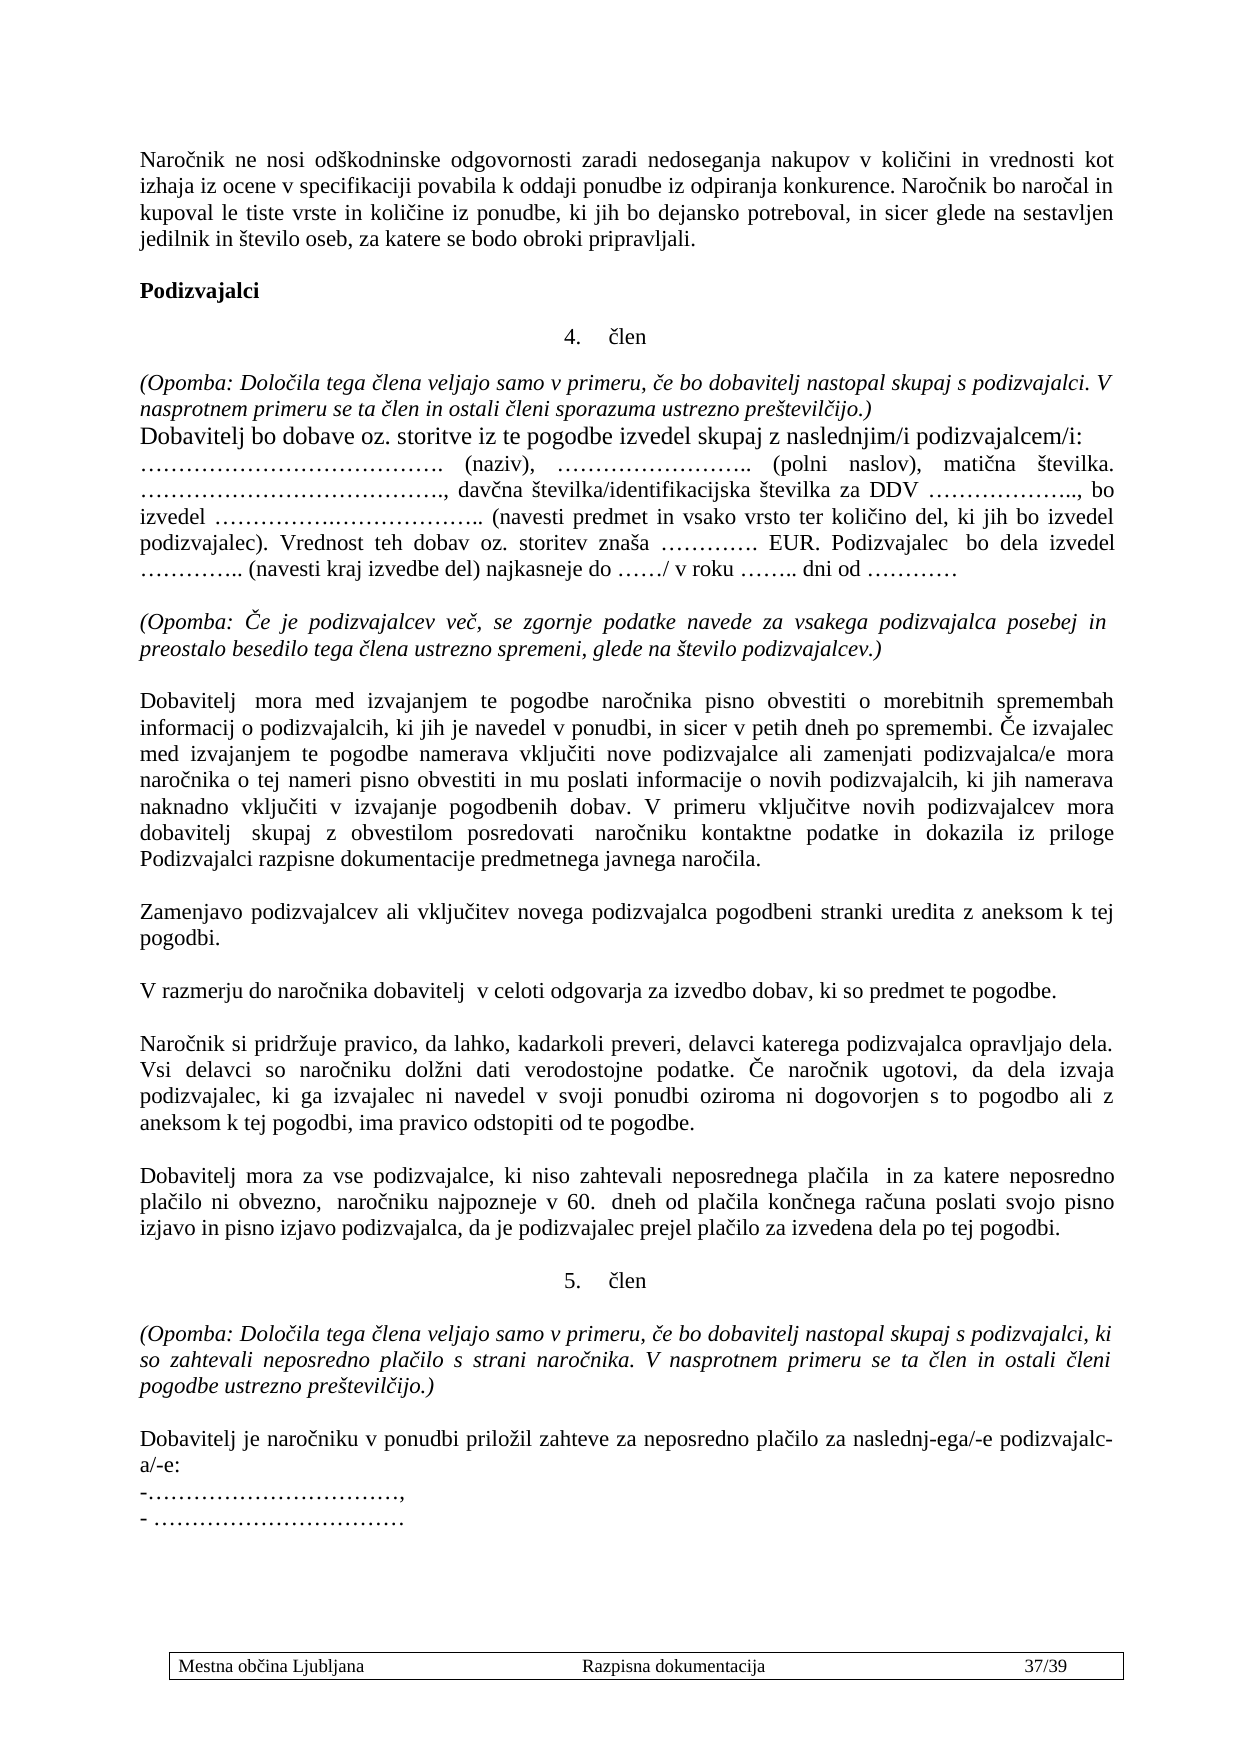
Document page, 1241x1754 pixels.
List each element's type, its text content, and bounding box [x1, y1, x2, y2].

text Podizvajalci [139, 278, 1115, 304]
text (Opomba: Določila tega člena veljajo samo v primeru, če bo dobavitelj nastopal skupaj s podizvajalci. V nasprotnem primeru se ta člen in ostali členi sporazuma ustrezno preštevilčijo.) [139, 369, 1115, 421]
text V razmerju do naročnika dobavitelj v celoti odgovarja za izvedbo dobav, ki so predmet te pogodbe. [139, 977, 1115, 1003]
text Dobavitelj mora za vse podizvajalce, ki niso zahtevali neposrednega plačila in za katere neposredno plačilo ni obvezno, naročniku najpozneje v 60. dneh od plačila končnega računa poslati svojo pisno izjavo in pisno izjavo podizvajalca, da je podizvajalec prejel plačilo za izvedena dela po tej pogodbi. [139, 1162, 1115, 1241]
text (Opomba: Določila tega člena veljajo samo v primeru, če bo dobavitelj nastopal skupaj s podizvajalci, ki so zahtevali neposredno plačilo s strani naročnika. V nasprotnem primeru se ta člen in ostali členi pogodbe ustrezno preštevilčijo.) [139, 1320, 1115, 1399]
text Naročnik ne nosi odškodninske odgovornosti zaradi nedoseganja nakupov v količini in vrednosti kot izhaja iz ocene v specifikaciji povabila k oddaji ponudbe iz odpiranja konkurence. Naročnik bo naročal in kupoval le tiste vrste in količine iz ponudbe, ki jih bo dejansko potreboval, in sicer glede na sestavljen jedilnik in število oseb, za katere se bodo obroki pripravljali. [139, 146, 1115, 251]
text Zamenjavo podizvajalcev ali vključitev novega podizvajalca pogodbeni stranki uredita z aneksom k tej pogodbi. [139, 898, 1115, 951]
text (Opomba: Če je podizvajalcev več, se zgornje podatke navede za vsakega podizvajalca posebej in preostalo besedilo tega člena ustrezno spremeni, glede na število podizvajalcev.) [139, 608, 1115, 661]
list člen [95, 323, 1115, 349]
text Dobavitelj bo dobave oz. storitve iz te pogodbe izvedel skupaj z naslednjim/i podizvajalcem/i: [139, 421, 1115, 450]
list člen [95, 1267, 1115, 1293]
text Dobavitelj mora med izvajanjem te pogodbe naročnika pisno obvestiti o morebitnih spremembah informacij o podizvajalcih, ki jih je navedel v ponudbi, in sicer v petih dneh po spremembi. Če izvajalec med izvajanjem te pogodbe namerava vključiti nove podizvajalce ali zamenjati podizvajalca/e mora naročnika o tej nameri pisno obvestiti in mu poslati informacije o novih podizvajalcih, ki jih namerava naknadno vključiti v izvajanje pogodbenih dobav. V primeru vključitve novih podizvajalcev mora dobavitelj skupaj z obvestilom posredovati naročniku kontaktne podatke in dokazila iz priloge Podizvajalci razpisne dokumentacije predmetnega javnega naročila. [139, 687, 1115, 872]
text -……………………………, [139, 1478, 1115, 1504]
text …………………………………. (naziv), …………………….. (polni naslov), matična številka. …………………………………., davčna številka/identifikacijska številka za DDV ……………….., bo izvedel …………….……………….. (navesti predmet in vsako vrsto ter količino del, ki jih bo izvedel podizvajalec). Vrednost teh dobav oz. storitev znaša …………. EUR. Podizvajalec bo dela izvedel ………….. (navesti kraj izvedbe del) najkasneje do ……/ v roku …….. dni od ………… [139, 450, 1115, 582]
text - …………………………… [139, 1504, 1115, 1531]
text Naročnik si pridržuje pravico, da lahko, kadarkoli preveri, delavci katerega podizvajalca opravljajo dela. Vsi delavci so naročniku dolžni dati verodostojne podatke. Če naročnik ugotovi, da dela izvaja podizvajalec, ki ga izvajalec ni navedel v svoji ponudbi oziroma ni dogovorjen s to pogodbo ali z aneksom k tej pogodbi, ima pravico odstopiti od te pogodbe. [139, 1030, 1115, 1135]
text Dobavitelj je naročniku v ponudbi priložil zahteve za neposredno plačilo za naslednj-ega/-e podizvajalc-a/-e: [139, 1425, 1115, 1478]
